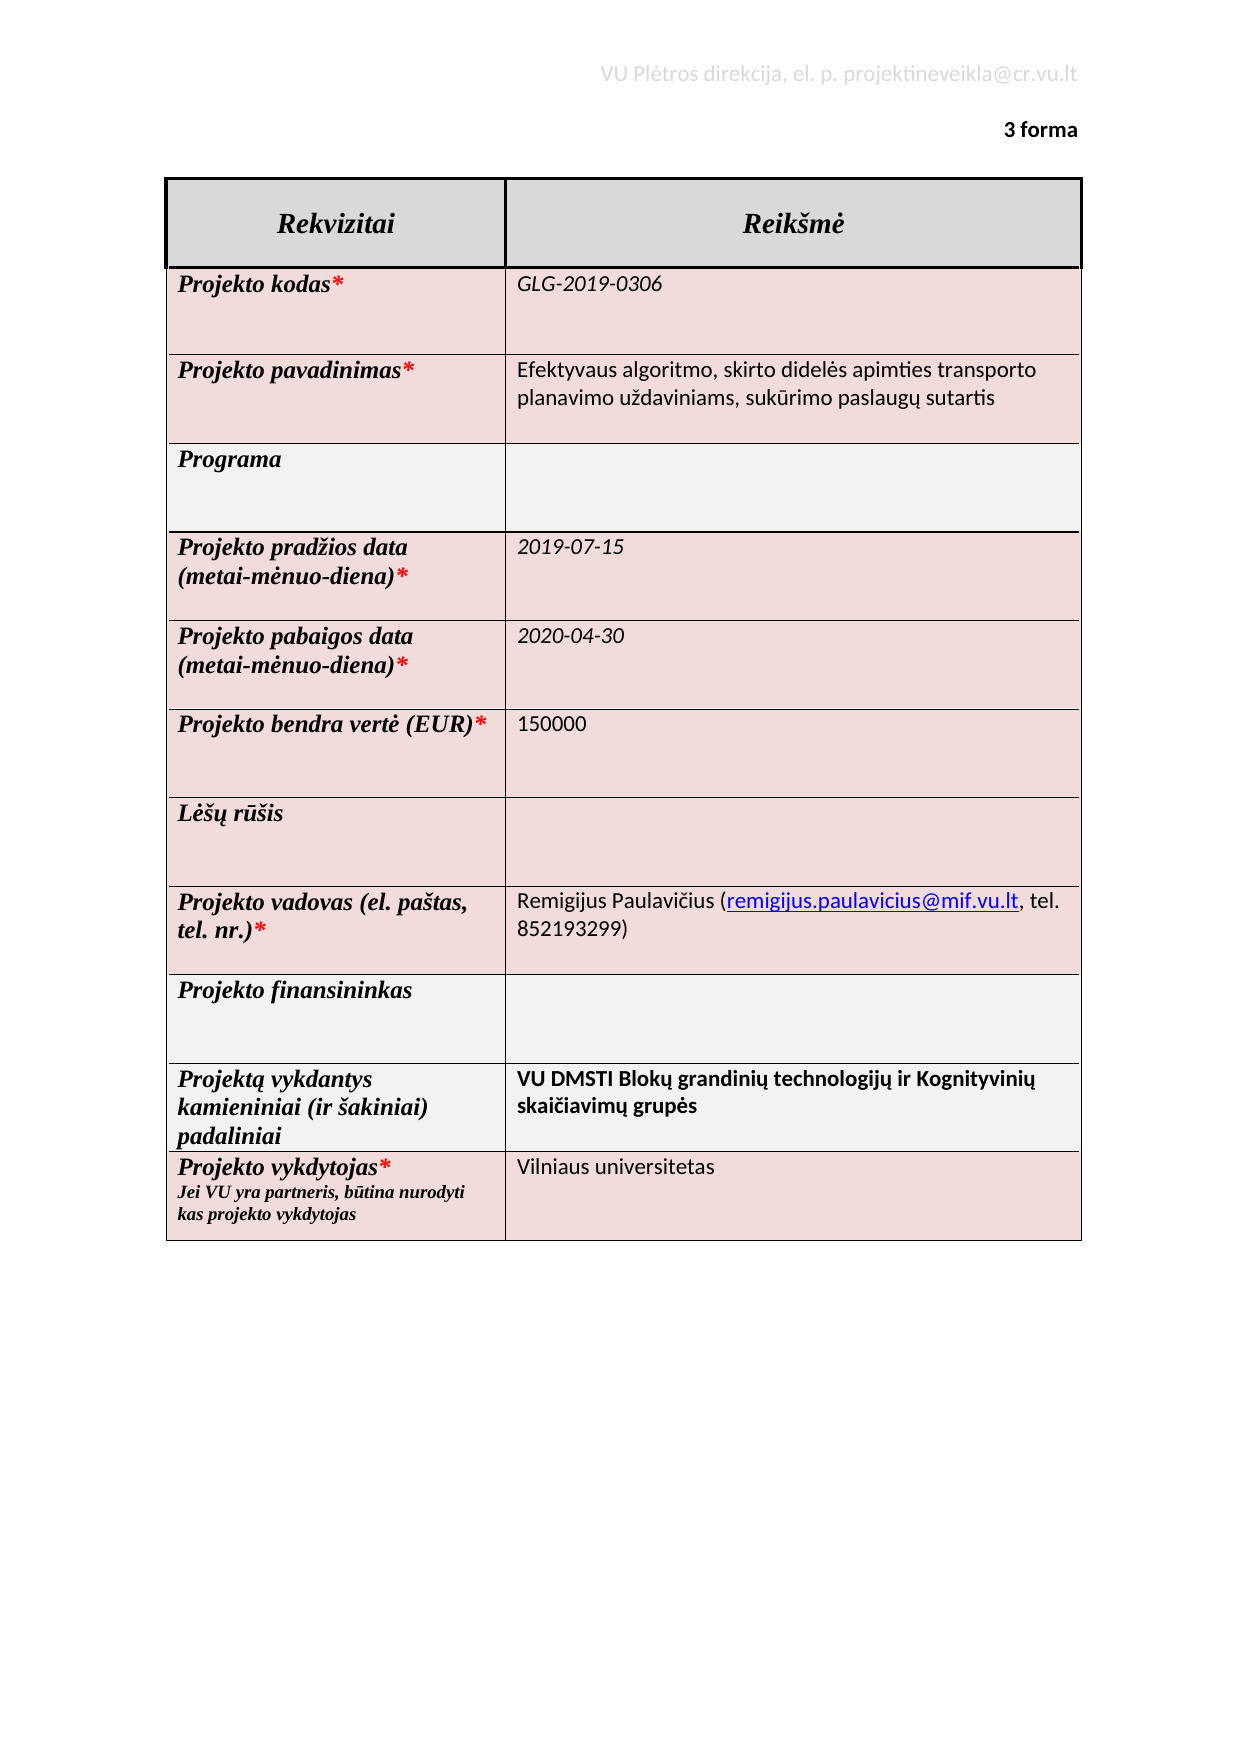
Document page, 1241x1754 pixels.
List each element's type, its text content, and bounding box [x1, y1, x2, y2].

table_cell VU DMSTI Blokų grandinių technologijų ir Kognityvinių skaičiavimų grupės [506, 1063, 1081, 1151]
table_cell Projekto pavadinimas* [167, 354, 505, 443]
table_cell 2020-04-30 [506, 620, 1081, 708]
table_cell 2019-07-15 [506, 531, 1081, 620]
table_cell Projekto pabaigos data (metai-mėnuo-diena)* [167, 620, 505, 708]
table_cell Vilniaus universitetas [506, 1151, 1081, 1240]
table_cell 150000 [506, 709, 1081, 797]
table_cell Projekto vykdytojas* Jei VU yra partneris, būtina nurodyti kas projekto vykdytojas [167, 1151, 505, 1240]
table_cell GLG-2019-0306 [506, 266, 1081, 354]
table_cell Projekto pradžios data (metai-mėnuo-diena)* [167, 531, 505, 620]
table_cell Projekto bendra vertė (EUR)* [167, 709, 505, 797]
table_cell Lėšų rūšis [167, 797, 505, 886]
table_cell Programa [167, 443, 505, 531]
table_cell [506, 974, 1081, 1063]
table_cell [506, 797, 1081, 886]
table_cell Projekto vadovas (el. paštas, tel. nr.)* [167, 886, 505, 974]
table_cell Efektyvaus algoritmo, skirto didelės apimties transporto planavimo uždaviniams, sukūrimo paslaugų sutartis [506, 354, 1081, 443]
table_header Rekvizitai [168, 180, 504, 266]
table_cell [506, 443, 1081, 531]
table_header Reikšmė [507, 180, 1080, 266]
table_cell Projekto kodas* [167, 267, 505, 354]
table_cell Remigijus Paulavičius (remigijus.paulavicius@mif.vu.lt, tel. 852193299) [506, 886, 1081, 974]
table_cell Projektą vykdantys kamieniniai (ir šakiniai) padaliniai [167, 1063, 505, 1151]
table_cell Projekto finansininkas [167, 974, 505, 1063]
